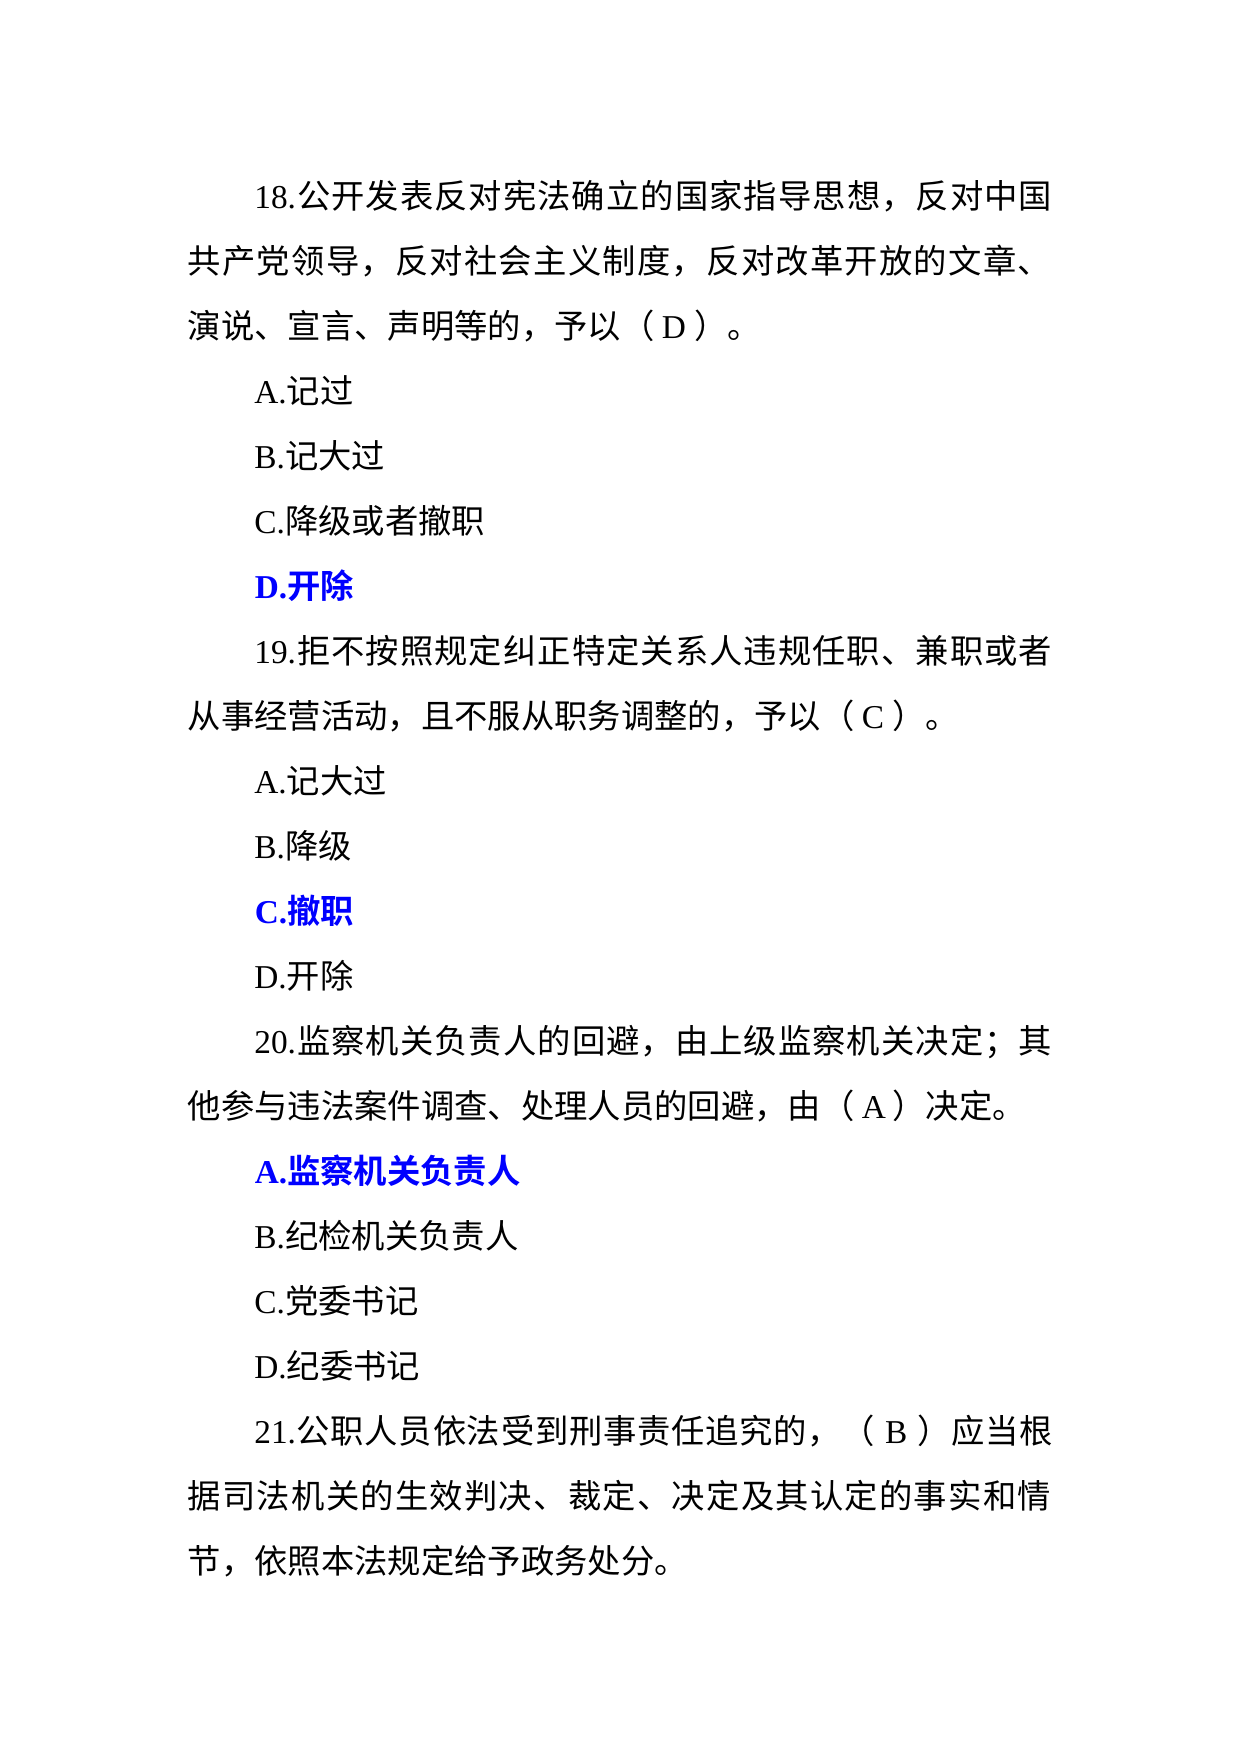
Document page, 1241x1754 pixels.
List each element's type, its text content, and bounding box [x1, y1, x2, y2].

text C.降级或者撤职 [187, 487, 1053, 552]
text B.记大过 [187, 422, 1053, 487]
text A.记过 [187, 357, 1053, 422]
text C.撤职 [187, 877, 1053, 942]
text A.监察机关负责人 [187, 1137, 1053, 1202]
text 21.公职人员依法受到刑事责任追究的，（ B ）应当根据司法机关的生效判决、裁定、决定及其认定的事实和情节，依照本法规定给予政务处分。 [187, 1397, 1053, 1592]
text D.开除 [187, 552, 1053, 617]
text A.记大过 [187, 747, 1053, 812]
text 20.监察机关负责人的回避，由上级监察机关决定；其他参与违法案件调查、处理人员的回避，由（ A ）决定。 [187, 1007, 1053, 1137]
text C.党委书记 [187, 1267, 1053, 1332]
text D.开除 [187, 942, 1053, 1007]
text B.降级 [187, 812, 1053, 877]
text D.纪委书记 [187, 1332, 1053, 1397]
text B.纪检机关负责人 [187, 1202, 1053, 1267]
text 18.公开发表反对宪法确立的国家指导思想，反对中国共产党领导，反对社会主义制度，反对改革开放的文章、演说、宣言、声明等的，予以（ D ）。 [187, 162, 1053, 357]
text 19.拒不按照规定纠正特定关系人违规任职、兼职或者从事经营活动，且不服从职务调整的，予以（ C ）。 [187, 617, 1053, 747]
